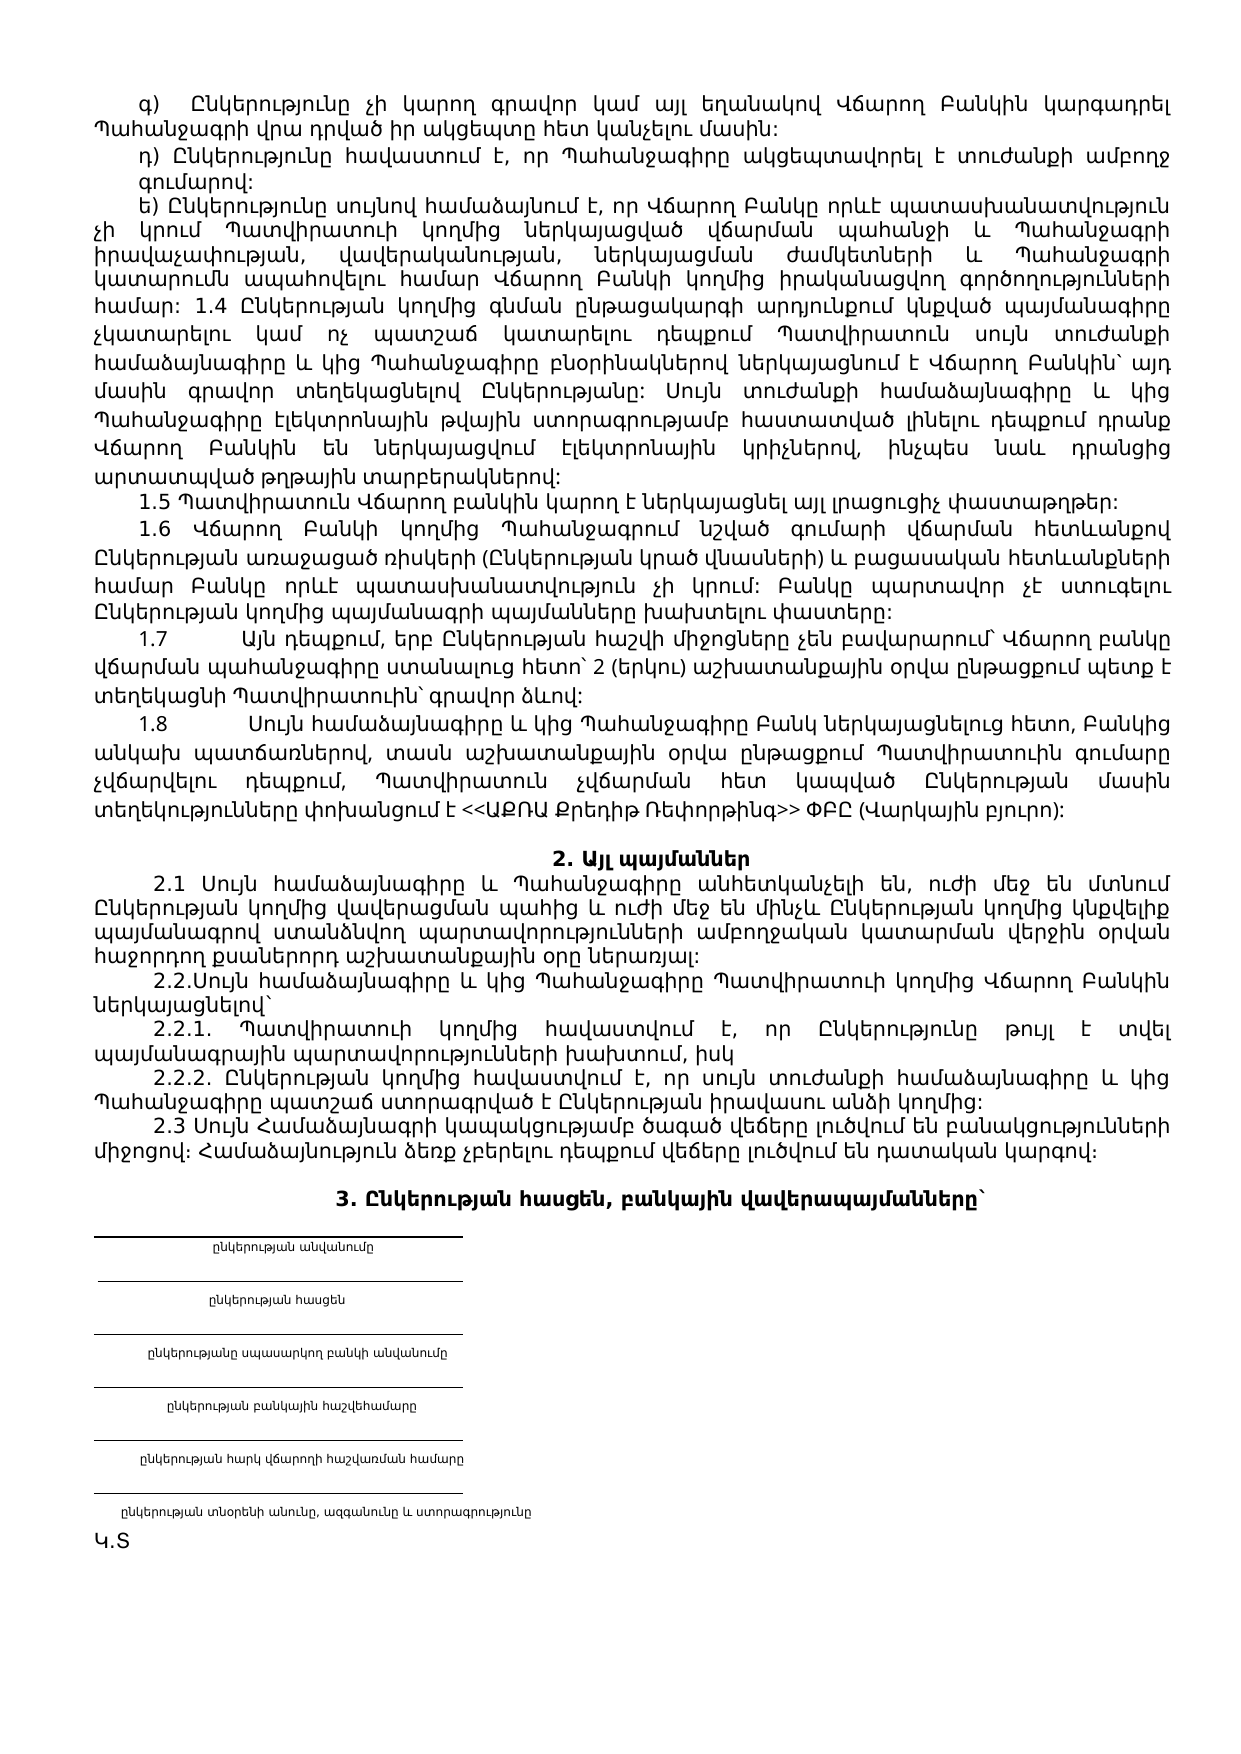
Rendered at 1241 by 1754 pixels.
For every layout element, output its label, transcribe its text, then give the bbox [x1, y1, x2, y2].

text ե) Ընկերությունը սույնով համաձայնում է, որ Վճարող Բանկը որևէ պատասխանատվություն չի կրում Պատվիրատուի կողմից ներկայացված վճարման պահանջի և Պահանջագրի իրավաչափության, վավերականության, ներկայացման ժամկետների և Պահանջագրի կատարումն ապահովելու համար Վճարող Բանկի կողմից իրականացվող գործողությունների համար: 1.4 Ընկերության կողմից գնման ընթացակարգի արդյունքում կնքված պայմանագիրը չկատարելու կամ ոչ պատշաճ կատարելու դեպքում Պատվիրատուն սույն տուժանքի համաձայնագիրը և կից Պահանջագիրը բնօրինակներով ներկայացնում է Վճարող Բանկին` այդ մասին գրավոր տեղեկացնելով Ընկերությանը: Սույն տուժանքի համաձայնագիրը և կից Պահանջագիրը էլեկտրոնային թվային ստորագրությամբ հաստատված լինելու դեպքում դրանք Վճարող Բանկին են ներկայացվում էլեկտրոնային կրիչներով, ինչպես նաև դրանցից արտատպված թղթային տարբերակներով: [94, 194, 1171, 490]
text ընկերության հարկ վճարողի հաշվառման համարը [94, 1452, 1171, 1477]
text Կ.Տ [94, 1529, 1171, 1554]
text 2. Այլ պայմաններ [131, 847, 1171, 872]
text 1.5 Պատվիրատուն Վճարող բանկին կարող է ներկայացնել այլ լրացուցիչ փաստաթղթեր: [138, 490, 1171, 514]
text 2.2.Սույն համաձայնագիրը և կից Պահանջագիրը Պատվիրատուի կողմից Վճարող Բանկին ներկայացնելով` [94, 969, 1171, 1017]
list Սույն համաձայնագիրը և կից Պահանջագիրը Բանկ ներկայացնելուց հետո, Բանկից անկախ պատճառներով, տասն աշխատանքային օրվա ընթացքում Պատվիրատուին գումարը չվճարվելու դեպքում, Պատվիրատուն չվճարման հետ կապված Ընկերության մասին տեղեկությունները փոխանցում է <<ԱՔՌԱ Քրեդիթ Ռեփորթինգ>> ՓԲԸ (Վարկային բյուրո): [94, 709, 1171, 823]
text 2.3 Սույն Համաձայնագրի կապակցությամբ ծագած վեճերը լուծվում են բանակցությունների միջոցով։ Համաձայնություն ձեռք չբերելու դեպքում վեճերը լուծվում են դատական կարգով։ [94, 1114, 1171, 1163]
text ընկերության տնօրենի անունը, ազգանունը և ստորագրությունը [94, 1505, 1171, 1529]
text ընկերությանը սպասարկող բանկի անվանումը [94, 1346, 1171, 1371]
text գ) Ընկերությունը չի կարող գրավոր կամ այլ եղանակով Վճարող Բանկին կարգադրել Պահանջագրի վրա դրված իր ակցեպտը հետ կանչելու մասին: [94, 89, 1171, 141]
text 3. Ընկերության հասցեն, բանկային վավերապայմանները` [94, 1187, 1171, 1211]
text 2.2.2. Ընկերության կողմից հավաստվում է, որ սույն տուժանքի համաձայնագիրը և կից Պահանջագիրը պատշաճ ստորագրված է Ընկերության իրավասու անձի կողմից: [94, 1066, 1171, 1114]
text ընկերության հասցեն [94, 1293, 1171, 1317]
text դ) Ընկերությունը հավաստում է, որ Պահանջագիրը ակցեպտավորել է տուժանքի ամբողջ գումարով: [138, 141, 1171, 194]
text ընկերության անվանումը [94, 1240, 1171, 1264]
list Այն դեպքում, երբ Ընկերության հաշվի միջոցները չեն բավարարում՝ Վճարող բանկը վճարման պահանջագիրը ստանալուց հետո՝ 2 (երկու) աշխատանքային օրվա ընթացքում պետք է տեղեկացնի Պատվիրատուին՝ գրավոր ձևով: [94, 624, 1171, 709]
text 2.1 Սույն համաձայնագիրը և Պահանջագիրը անհետկանչելի են, ուժի մեջ են մտնում Ընկերության կողմից վավերացման պահից և ուժի մեջ են մինչև Ընկերության կողմից կնքվելիք պայմանագրով ստանձնվող պարտավորությունների ամբողջական կատարման վերջին օրվան հաջորդող քսաներորդ աշխատանքային օրը ներառյալ: [94, 872, 1171, 969]
text ընկերության բանկային հաշվեհամարը [94, 1399, 1171, 1423]
text 2.2.1. Պատվիրատուի կողմից հավաստվում է, որ Ընկերությունը թույլ է տվել պայմանագրային պարտավորությունների խախտում, իսկ [94, 1017, 1171, 1066]
text 1.6 Վճարող Բանկի կողմից Պահանջագրում նշված գումարի վճարման հետևանքով Ընկերության առաջացած ռիսկերի (Ընկերության կրած վնասների) և բացասական հետևանքների համար Բանկը որևէ պատասխանատվություն չի կրում: Բանկը պարտավոր չէ ստուգելու Ընկերության կողմից պայմանագրի պայմանները խախտելու փաստերը: [94, 514, 1171, 624]
